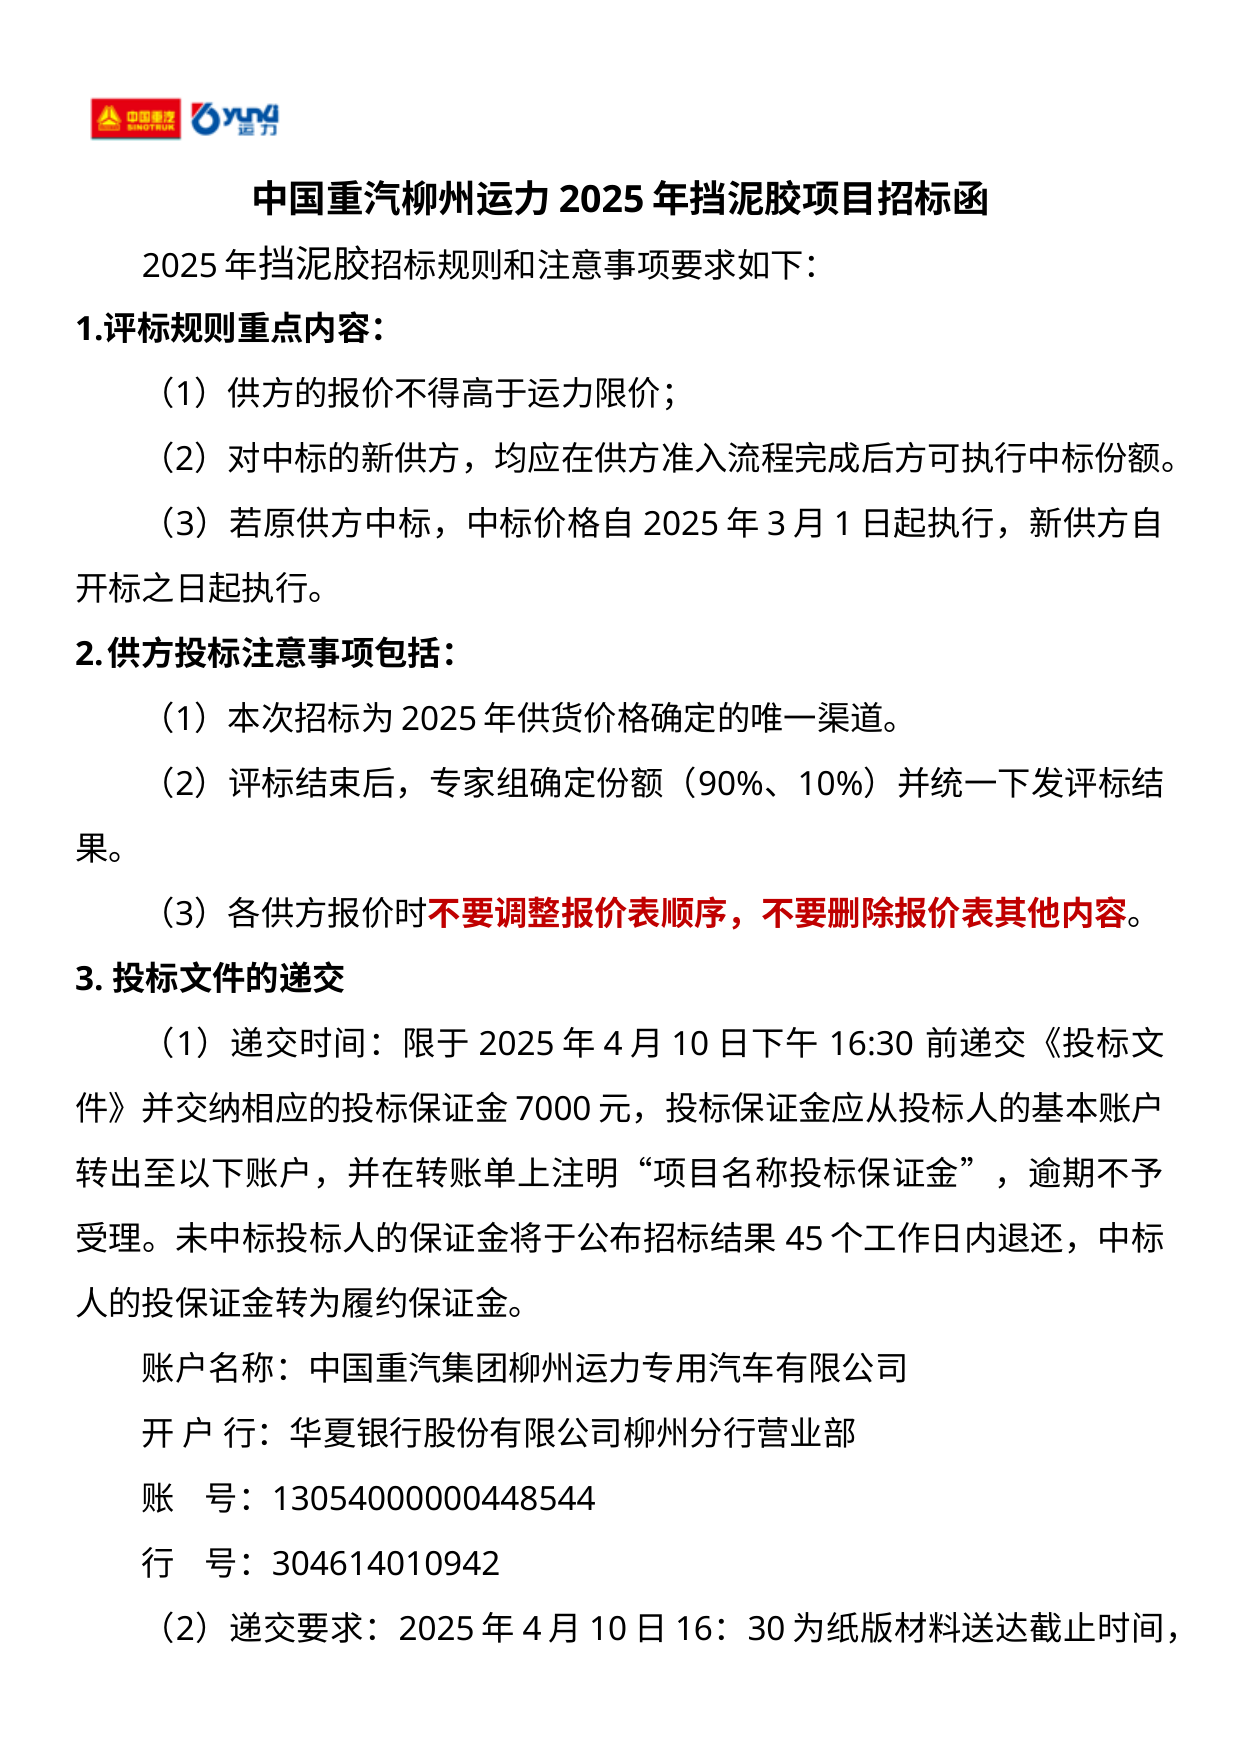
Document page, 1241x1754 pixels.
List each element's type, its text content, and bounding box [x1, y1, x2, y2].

text （2）评标结束后，专家组确定份额（90%、10%）并统一下发评标结果。 [75, 748, 1165, 878]
text 账户名称：中国重汽集团柳州运力专用汽车有限公司 [75, 1333, 1165, 1398]
text 1.评标规则重点内容： [75, 293, 1165, 358]
text 开 户 行：华夏银行股份有限公司柳州分行营业部 [75, 1398, 1165, 1463]
text （2）对中标的新供方，均应在供方准入流程完成后方可执行中标份额。 [75, 423, 1165, 488]
text （1）本次招标为2025年供货价格确定的唯一渠道。 [75, 683, 1165, 748]
text （2）递交要求：2025年4月10日16：30为纸版材料送达截止时间，其中报价单材料在开标现场将盖章扫描件以邮件的形式发送至指定邮箱，开标现场告知具体邮箱号，其他资料需在截止时间前邮寄到指定地点，逾期不再接受报价，视为弃标。 [75, 1593, 1165, 1658]
text 账 号：13054000000448544 [75, 1463, 1165, 1528]
text （1）递交时间：限于2025年4月10日下午 16:30 前递交《投标文件》并交纳相应的投标保证金7000元，投标保证金应从投标人的基本账户转出至以下账户，并在转账单上注明“项目名称投标保证金”，逾期不予受理。未中标投标人的保证金将于公布招标结果45个工作日内退还，中标人的投保证金转为履约保证金。 [75, 1008, 1165, 1333]
text （3）若原供方中标，中标价格自2025年3月1日起执行，新供方自开标之日起执行。 [75, 488, 1165, 618]
text 行 号：304614010942 [75, 1528, 1165, 1593]
text 3. 投标文件的递交 [75, 943, 1165, 1008]
text （1）供方的报价不得高于运力限价； [75, 358, 1165, 423]
text （3）各供方报价时不要调整报价表顺序，不要删除报价表其他内容。 [75, 878, 1165, 943]
text 中国重汽柳州运力2025年挡泥胶项目招标函 [75, 163, 1165, 228]
text 2025年挡泥胶招标规则和注意事项要求如下： [75, 228, 1165, 293]
list 供方投标注意事项包括： [75, 618, 1165, 683]
picture [75, 88, 294, 155]
